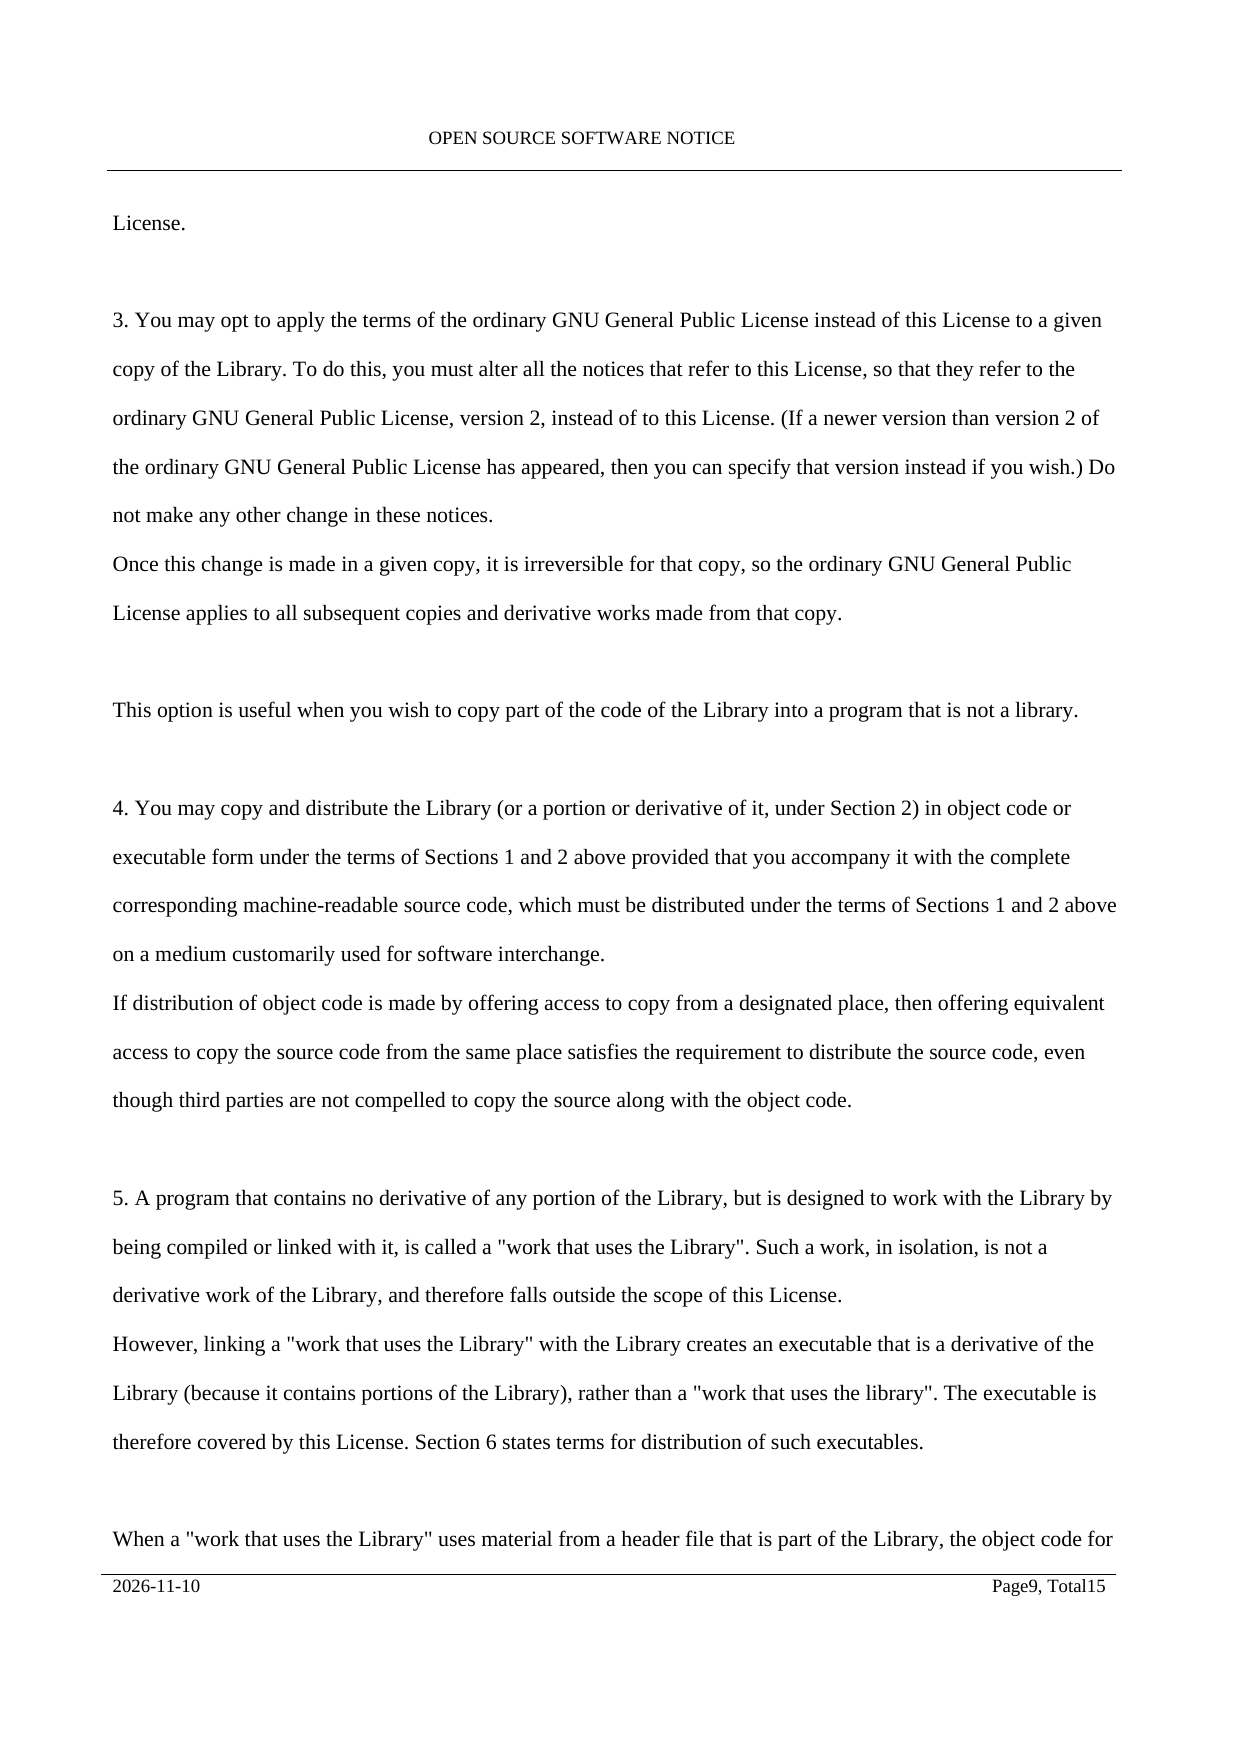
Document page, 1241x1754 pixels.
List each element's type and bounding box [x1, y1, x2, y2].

text [112, 206, 1128, 1555]
